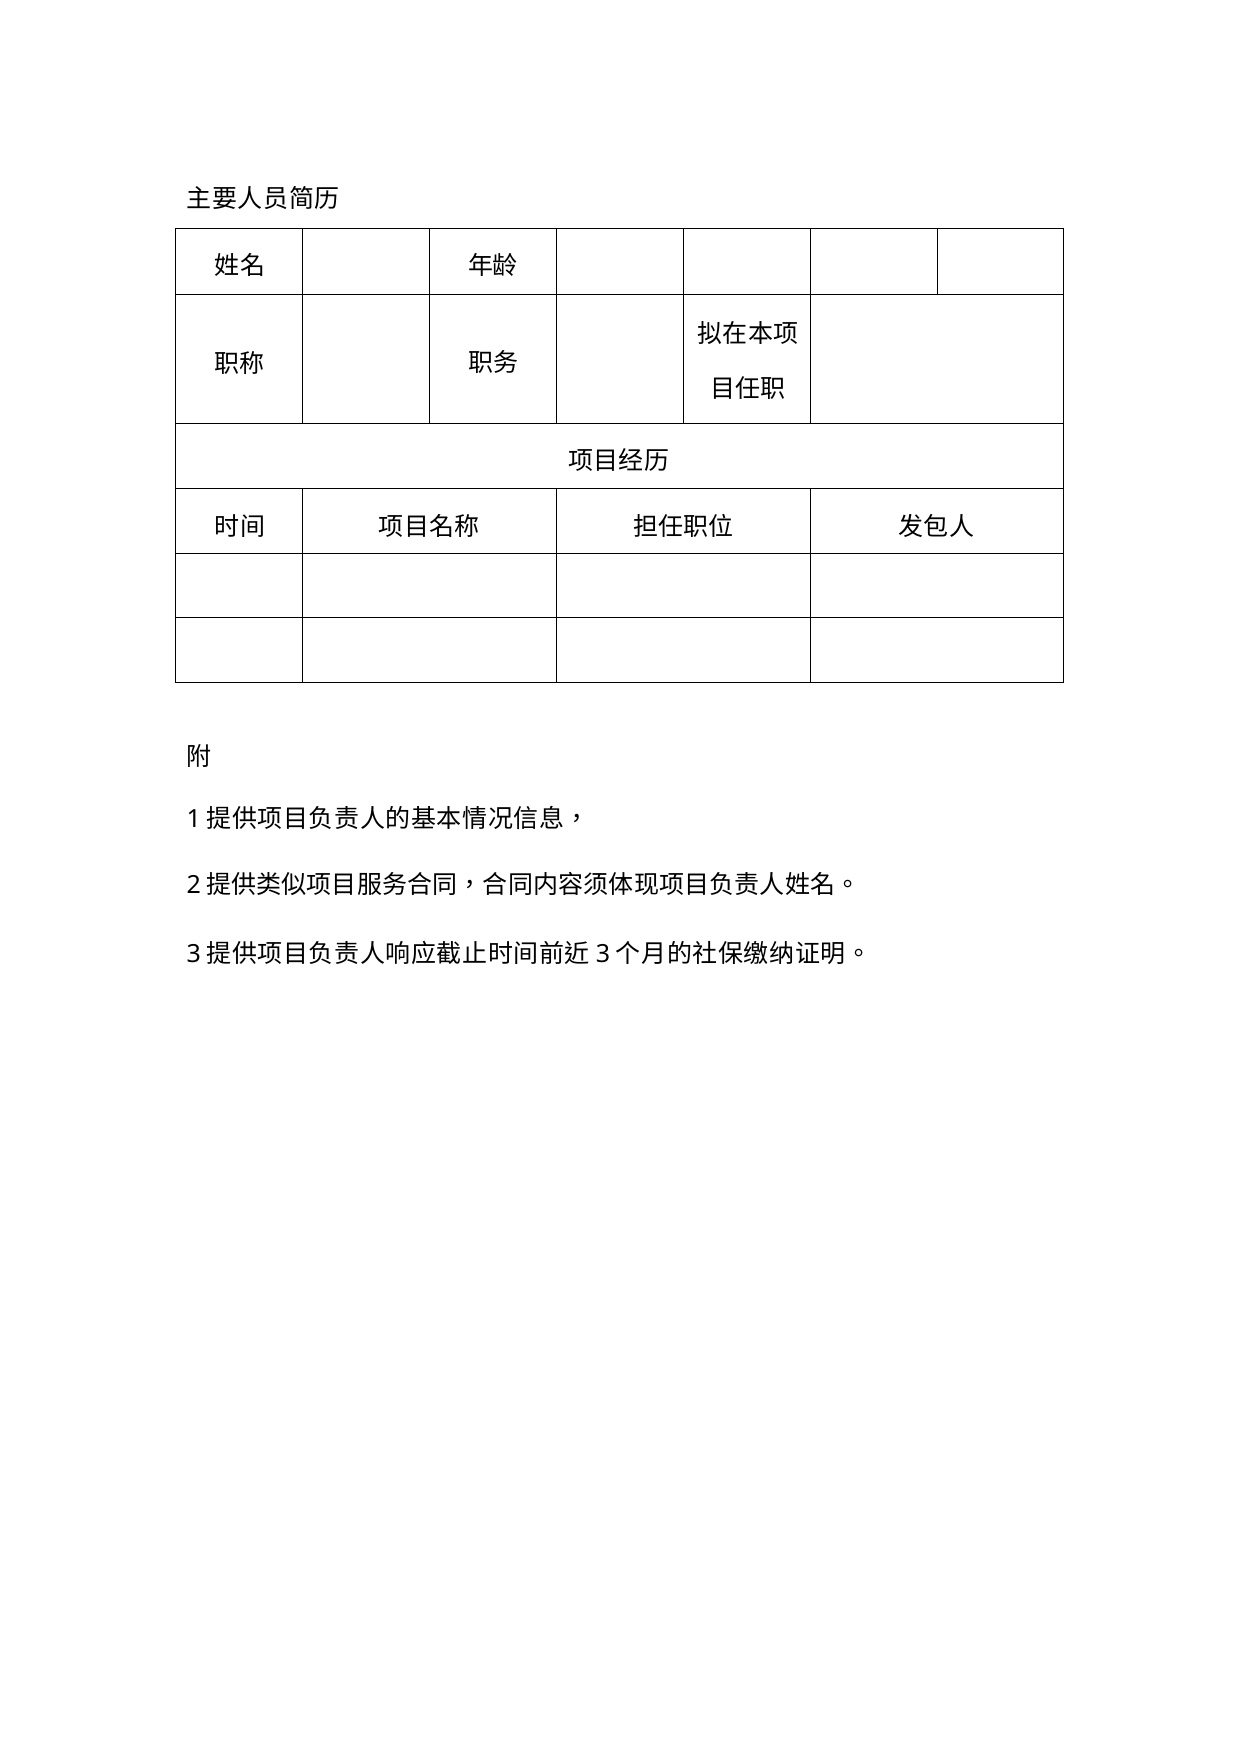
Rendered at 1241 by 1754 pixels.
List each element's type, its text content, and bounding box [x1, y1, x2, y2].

table_cell [176, 618, 302, 682]
table_header [303, 229, 429, 293]
table_header 姓名 [176, 229, 302, 293]
table_cell [811, 554, 1063, 617]
table_cell 拟在本项 目任职 [684, 295, 810, 422]
table_cell [557, 554, 810, 617]
table_header [938, 229, 1063, 293]
table_header [684, 229, 810, 293]
text 3提供项目负责人响应截止时间前近3个月的社保缴纳证明。 [186, 938, 1065, 969]
table_cell 职称 [176, 295, 302, 422]
text 主要人员简历 [186, 183, 1065, 214]
table_cell 项目名称 [303, 489, 556, 553]
table_cell [303, 618, 556, 682]
table_cell [811, 295, 1063, 422]
table_cell 时间 [176, 489, 302, 553]
text 附 [186, 739, 1065, 771]
text 2提供类似项目服务合同，合同内容须体现项目负责人姓名。 [186, 869, 1065, 899]
table_cell [176, 554, 302, 617]
table_cell [811, 618, 1063, 682]
table_header [811, 229, 937, 293]
table_cell [557, 618, 810, 682]
table_cell 担任职位 [557, 489, 810, 553]
table_cell 职务 [430, 295, 556, 422]
table_cell 项目经历 [176, 424, 1063, 488]
table_cell [303, 554, 556, 617]
table_cell 发包人 [811, 489, 1063, 553]
table_cell [303, 295, 429, 422]
text 1提供项目负责人的基本情况信息， [186, 804, 1065, 833]
table_header [557, 229, 683, 293]
table_cell [557, 295, 683, 422]
table_header 年龄 [430, 229, 556, 293]
